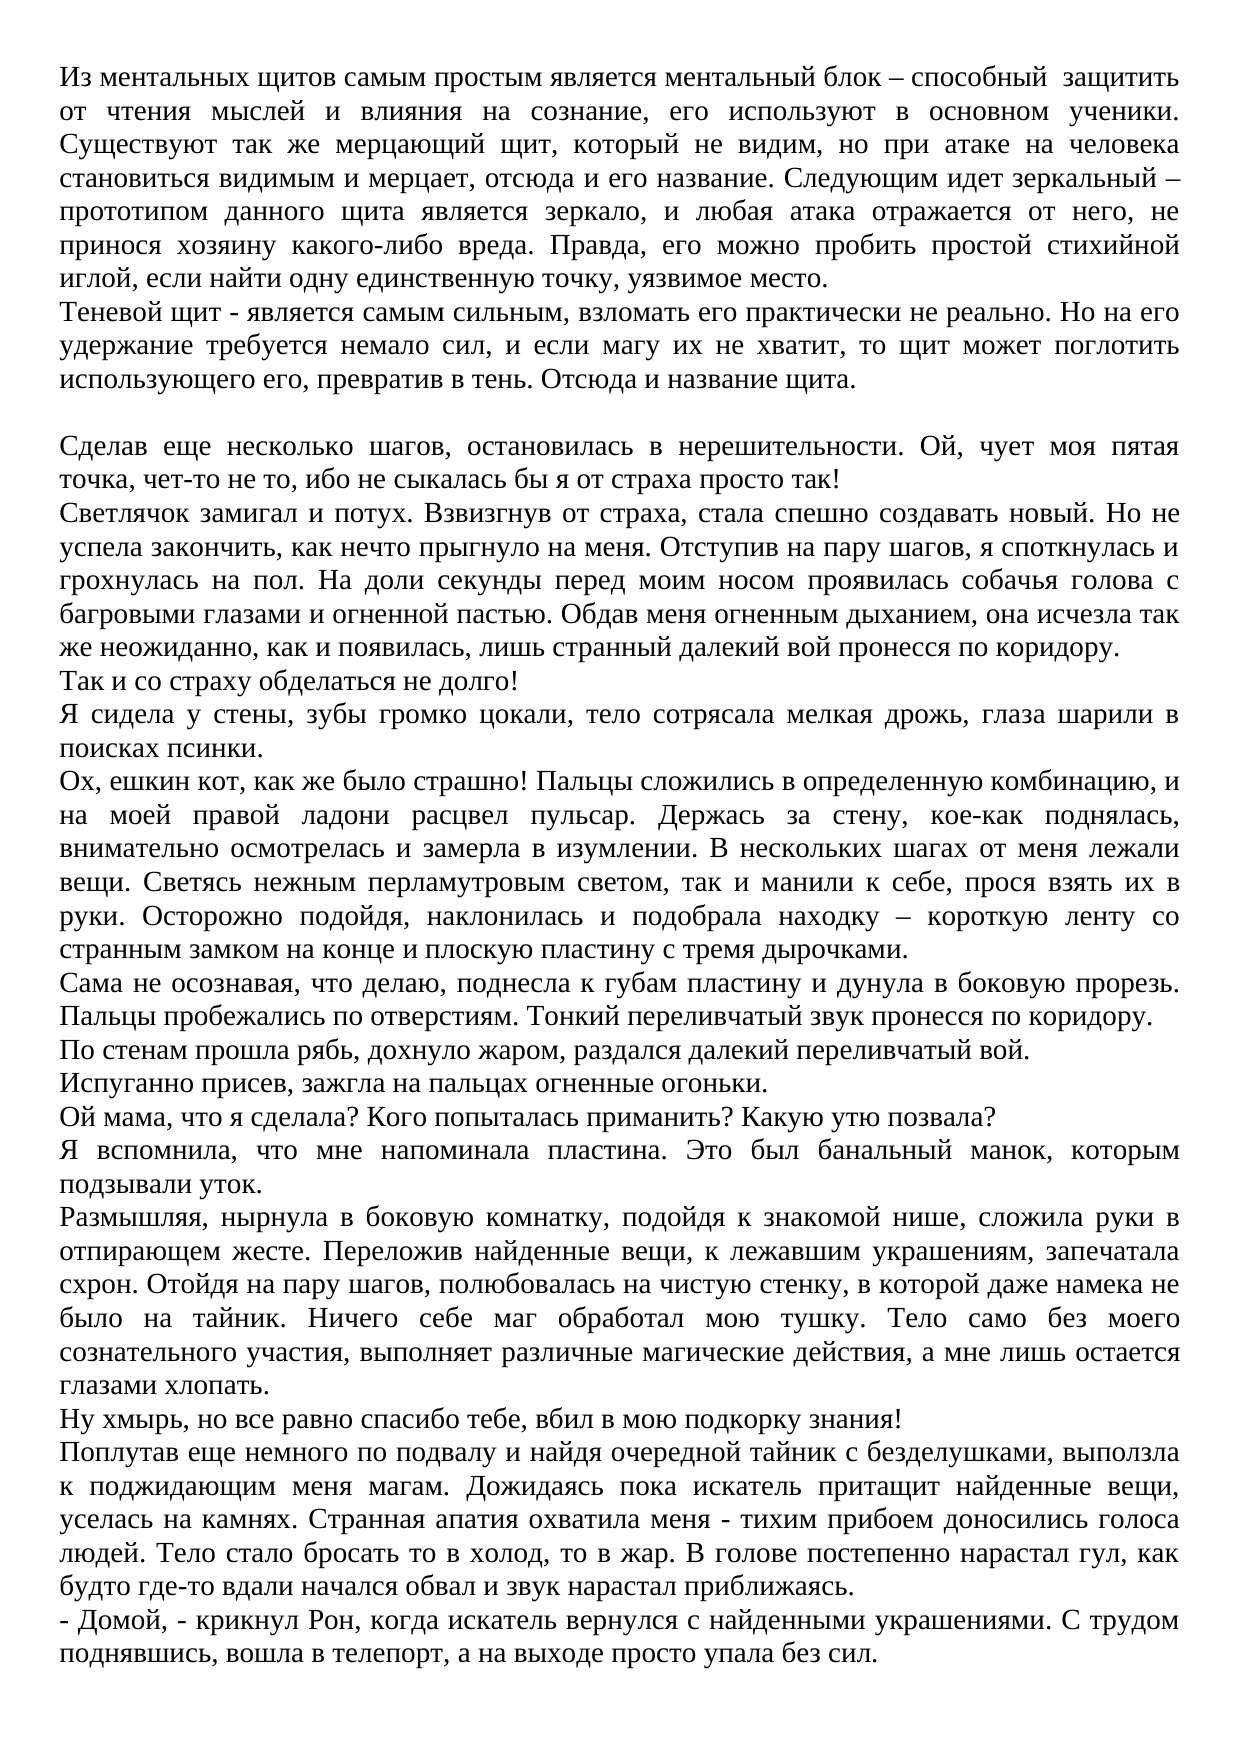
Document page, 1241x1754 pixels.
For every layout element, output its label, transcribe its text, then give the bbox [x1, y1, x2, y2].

text Размышляя, нырнула в боковую комнатку, подойдя к знакомой нише, сложила руки в отпирающем жесте. Переложив найденные вещи, к лежавшим украшениям, запечатала схрон. Отойдя на пару шагов, полюбовалась на чистую стенку, в которой даже намека не было на тайник. Ничего себе маг обработал мою тушку. Тело само без моего сознательного участия, выполняет различные магические действия, а мне лишь остается глазами хлопать. [59, 1199, 1181, 1401]
text Ой мама, что я сделала? Кого попыталась приманить? Какую утю позвала? [59, 1099, 1181, 1132]
text По стенам прошла рябь, дохнуло жаром, раздался далекий переливчатый вой. [59, 1032, 1181, 1065]
text Поплутав еще немного по подвалу и найдя очередной тайник с безделушками, выползла к поджидающим меня магам. Дожидаясь пока искатель притащит найденные вещи, уселась на камнях. Странная апатия охватила меня - тихим прибоем доносились голоса людей. Тело стало бросать то в холод, то в жар. В голове постепенно нарастал гул, как будто где-то вдали начался обвал и звук нарастал приближаясь. [59, 1434, 1181, 1602]
text Сделав еще несколько шагов, остановилась в нерешительности. Ой, чует моя пятая точка, чет-то не то, ибо не сыкалась бы я от страха просто так! [59, 428, 1181, 495]
text Я вспомнила, что мне напоминала пластина. Это был банальный манок, которым подзывали уток. [59, 1132, 1181, 1199]
text Светлячок замигал и потух. Взвизгнув от страха, стала спешно создавать новый. Но не успела закончить, как нечто прыгнуло на меня. Отступив на пару шагов, я споткнулась и грохнулась на пол. На доли секунды перед моим носом проявилась собачья голова с багровыми глазами и огненной пастью. Обдав меня огненным дыханием, она исчезла так же неожиданно, как и появилась, лишь странный далекий вой пронесся по коридору. [59, 495, 1181, 663]
text Так и со страху обделаться не долго! [59, 663, 1181, 696]
text Теневой щит - является самым сильным, взломать его практически не реально. Но на его удержание требуется немало сил, и если магу их не хватит, то щит может поглотить использующего его, превратив в тень. Отсюда и название щита. [59, 294, 1181, 394]
text Я сидела у стены, зубы громко цокали, тело сотрясала мелкая дрожь, глаза шарили в поисках псинки. [59, 696, 1181, 763]
text - Домой, - крикнул Рон, когда искатель вернулся с найденными украшениями. С трудом поднявшись, вошла в телепорт, а на выходе просто упала без сил. [59, 1602, 1181, 1669]
text Ох, ешкин кот, как же было страшно! Пальцы сложились в определенную комбинацию, и на моей правой ладони расцвел пульсар. Держась за стену, кое-как поднялась, внимательно осмотрелась и замерла в изумлении. В нескольких шагах от меня лежали вещи. Светясь нежным перламутровым светом, так и манили к себе, прося взять их в руки. Осторожно подойдя, наклонилась и подобрала находку – короткую ленту со странным замком на конце и плоскую пластину с тремя дырочками. [59, 763, 1181, 965]
text Из ментальных щитов самым простым является ментальный блок – способный защитить от чтения мыслей и влияния на сознание, его используют в основном ученики. Существуют так же мерцающий щит, который не видим, но при атаке на человека становиться видимым и мерцает, отсюда и его название. Следующим идет зеркальный – прототипом данного щита является зеркало, и любая атака отражается от него, не принося хозяину какого-либо вреда. Правда, его можно пробить простой стихийной иглой, если найти одну единственную точку, уязвимое место. [59, 59, 1181, 294]
text Сама не осознавая, что делаю, поднесла к губам пластину и дунула в боковую прорезь. Пальцы пробежались по отверстиям. Тонкий переливчатый звук пронесся по коридору. [59, 965, 1181, 1032]
text Ну хмырь, но все равно спасибо тебе, вбил в мою подкорку знания! [59, 1401, 1181, 1434]
text Испуганно присев, зажгла на пальцах огненные огоньки. [59, 1065, 1181, 1099]
